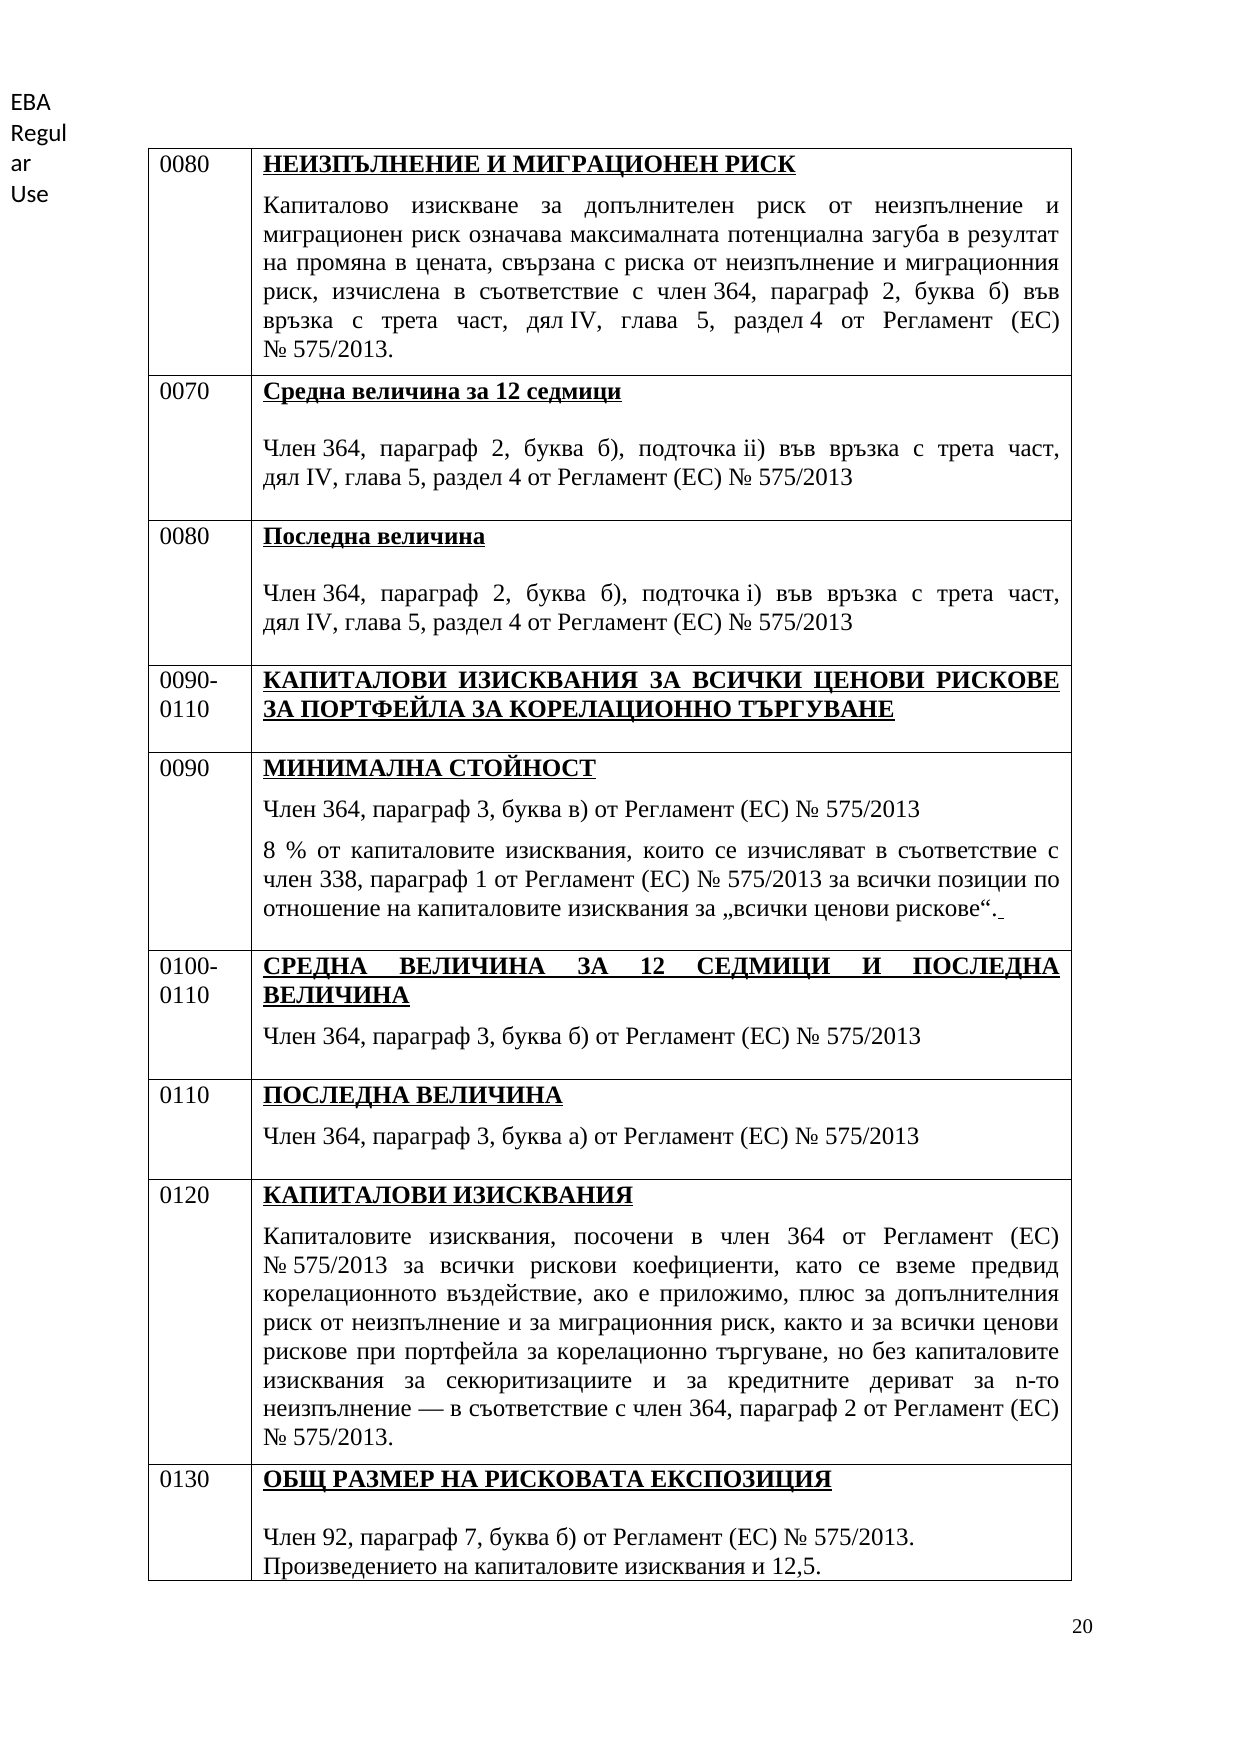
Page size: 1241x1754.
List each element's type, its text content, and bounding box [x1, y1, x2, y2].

table_cell КАПИТАЛОВИ ИЗИСКВАНИЯ Капиталовите изисквания, посочени в член 364 от Регламент (ЕС) № 575/2013 за всички рискови коефициенти, като се вземе предвид корелационното въздействие, ако е приложимо, плюс за допълнителния риск от неизпълнение и за миграционния риск, както и за всички ценови рискове при портфейла за корелационно търгуване, но без капиталовите изисквания за секюритизациите и за кредитните дериват за n-то неизпълнение — в съответствие с член 364, параграф 2 от Регламент (ЕС) № 575/2013. [252, 1180, 1071, 1463]
table_cell СРЕДНА ВЕЛИЧИНА ЗА 12 СЕДМИЦИ И ПОСЛЕДНА ВЕЛИЧИНА Член 364, параграф 3, буква б) от Регламент (ЕС) № 575/2013 [252, 951, 1071, 1079]
table_cell 0130 [149, 1465, 251, 1579]
table_cell МИНИМАЛНА СТОЙНОСТ Член 364, параграф 3, буква в) от Регламент (ЕС) № 575/2013 8 % от капиталовите изисквания, които се изчисляват в съответствие с член 338, параграф 1 от Регламент (ЕС) № 575/2013 за всички позиции по отношение на капиталовите изисквания за „всички ценови рискове“. [252, 753, 1071, 950]
table_cell 0120 [149, 1180, 251, 1463]
table_cell Последна величина Член 364, параграф 2, буква б), подточка i) във връзка с трета част, дял IV, глава 5, раздел 4 от Регламент (ЕС) № 575/2013 [252, 521, 1071, 664]
table_cell 0070-0080 [149, 149, 251, 375]
table_cell 0080 [149, 521, 251, 664]
table_cell Средна величина за 12 седмици Член 364, параграф 2, буква б), подточка ii) във връзка с трета част, дял IV, глава 5, раздел 4 от Регламент (ЕС) № 575/2013 [252, 376, 1071, 520]
table_cell ПОСЛЕДНА ВЕЛИЧИНА Член 364, параграф 3, буква а) от Регламент (ЕС) № 575/2013 [252, 1080, 1071, 1179]
table_cell 0100-0110 [149, 951, 251, 1079]
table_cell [252, 149, 1071, 375]
table_cell КАПИТАЛОВИ ИЗИСКВАНИЯ ЗА ВСИЧКИ ЦЕНОВИ РИСКОВЕ ЗА ПОРТФЕЙЛА ЗА КОРЕЛАЦИОННО ТЪРГУВАНЕ [252, 666, 1071, 752]
table_cell 0110 [149, 1080, 251, 1179]
table_cell 0090-0110 [149, 666, 251, 752]
table_cell 0090 [149, 753, 251, 950]
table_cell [252, 1465, 1071, 1579]
table_cell 0070 [149, 376, 251, 520]
